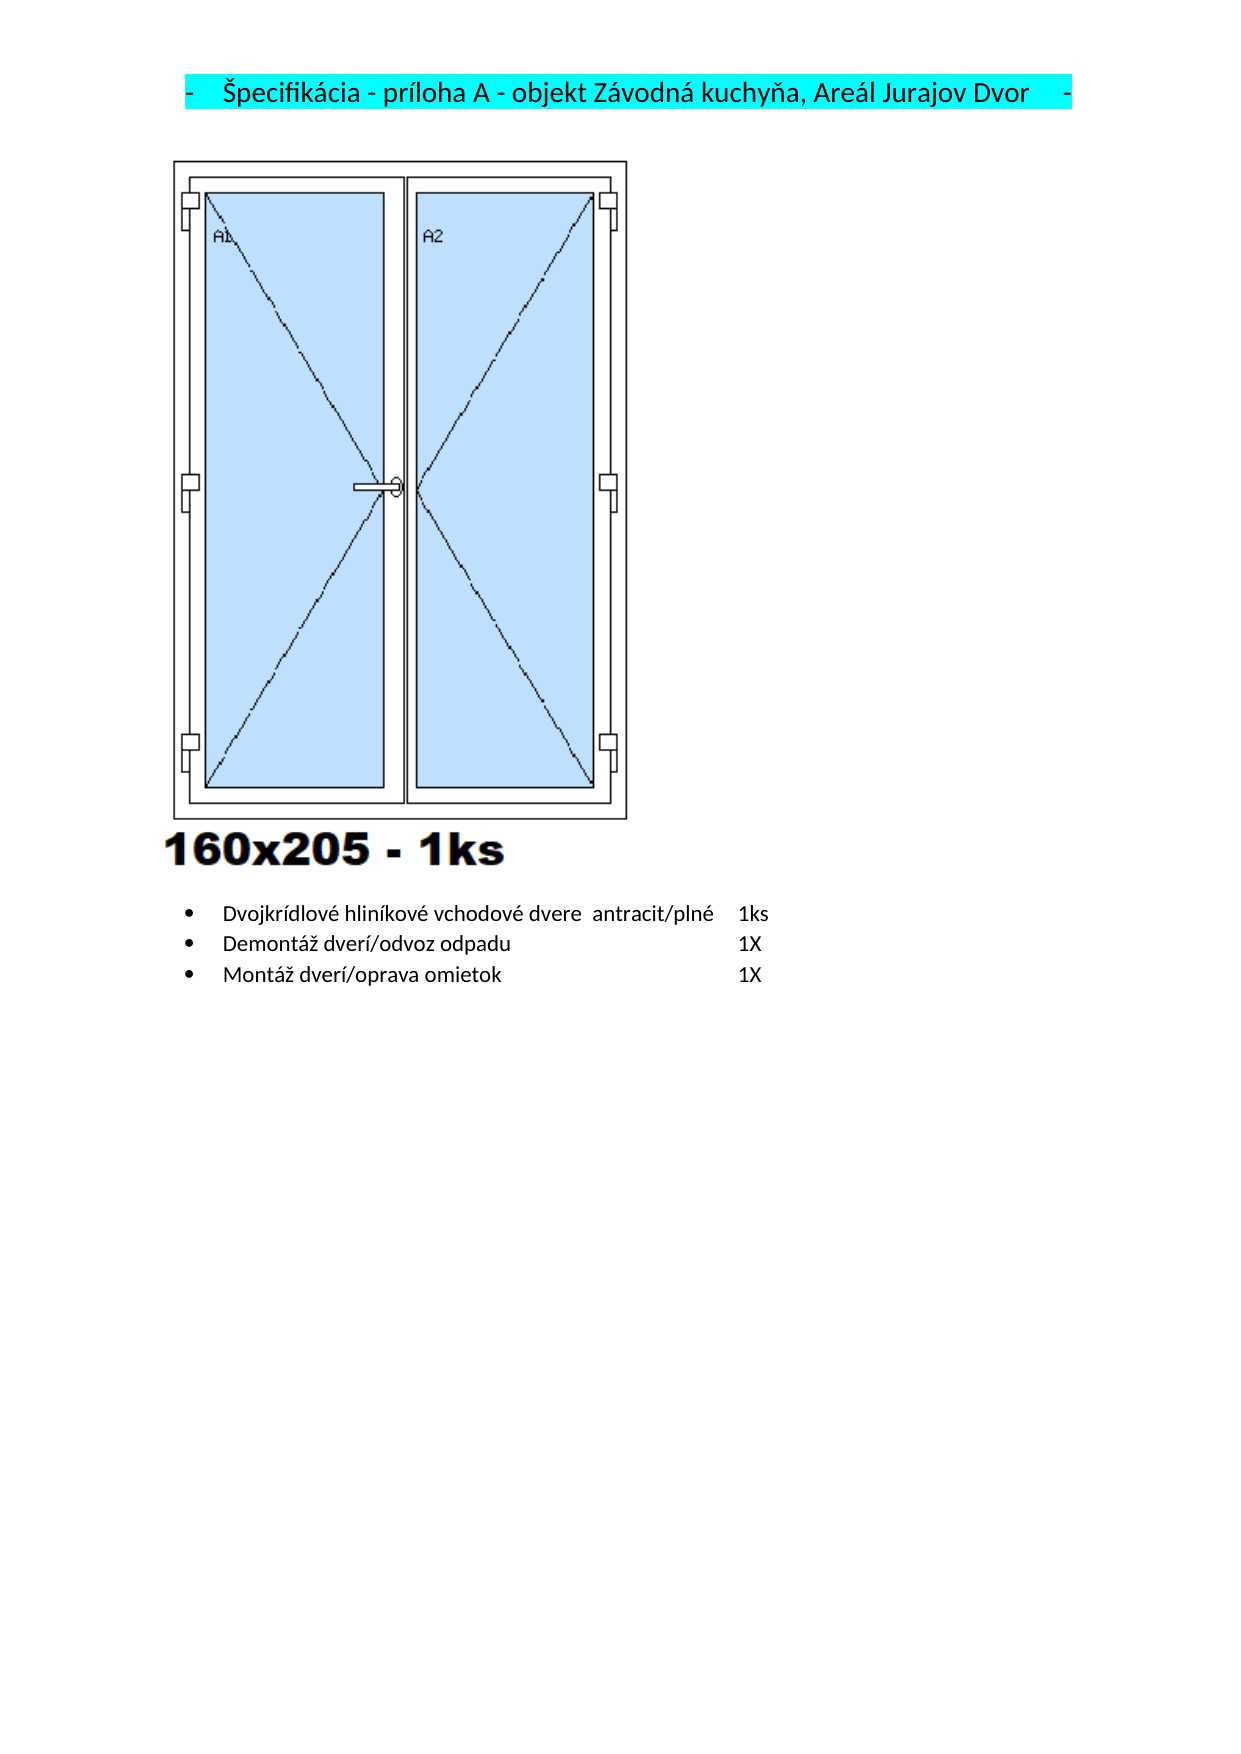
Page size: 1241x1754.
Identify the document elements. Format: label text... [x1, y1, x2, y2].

list Demontáž dverí/odvoz odpadu 1X [185, 929, 1093, 957]
picture [147, 147, 654, 881]
list Montáž dverí/oprava omietok 1X [185, 960, 1093, 988]
list Dvojkrídlové hliníkové vchodové dvere antracit/plné 1ks [185, 899, 1093, 927]
